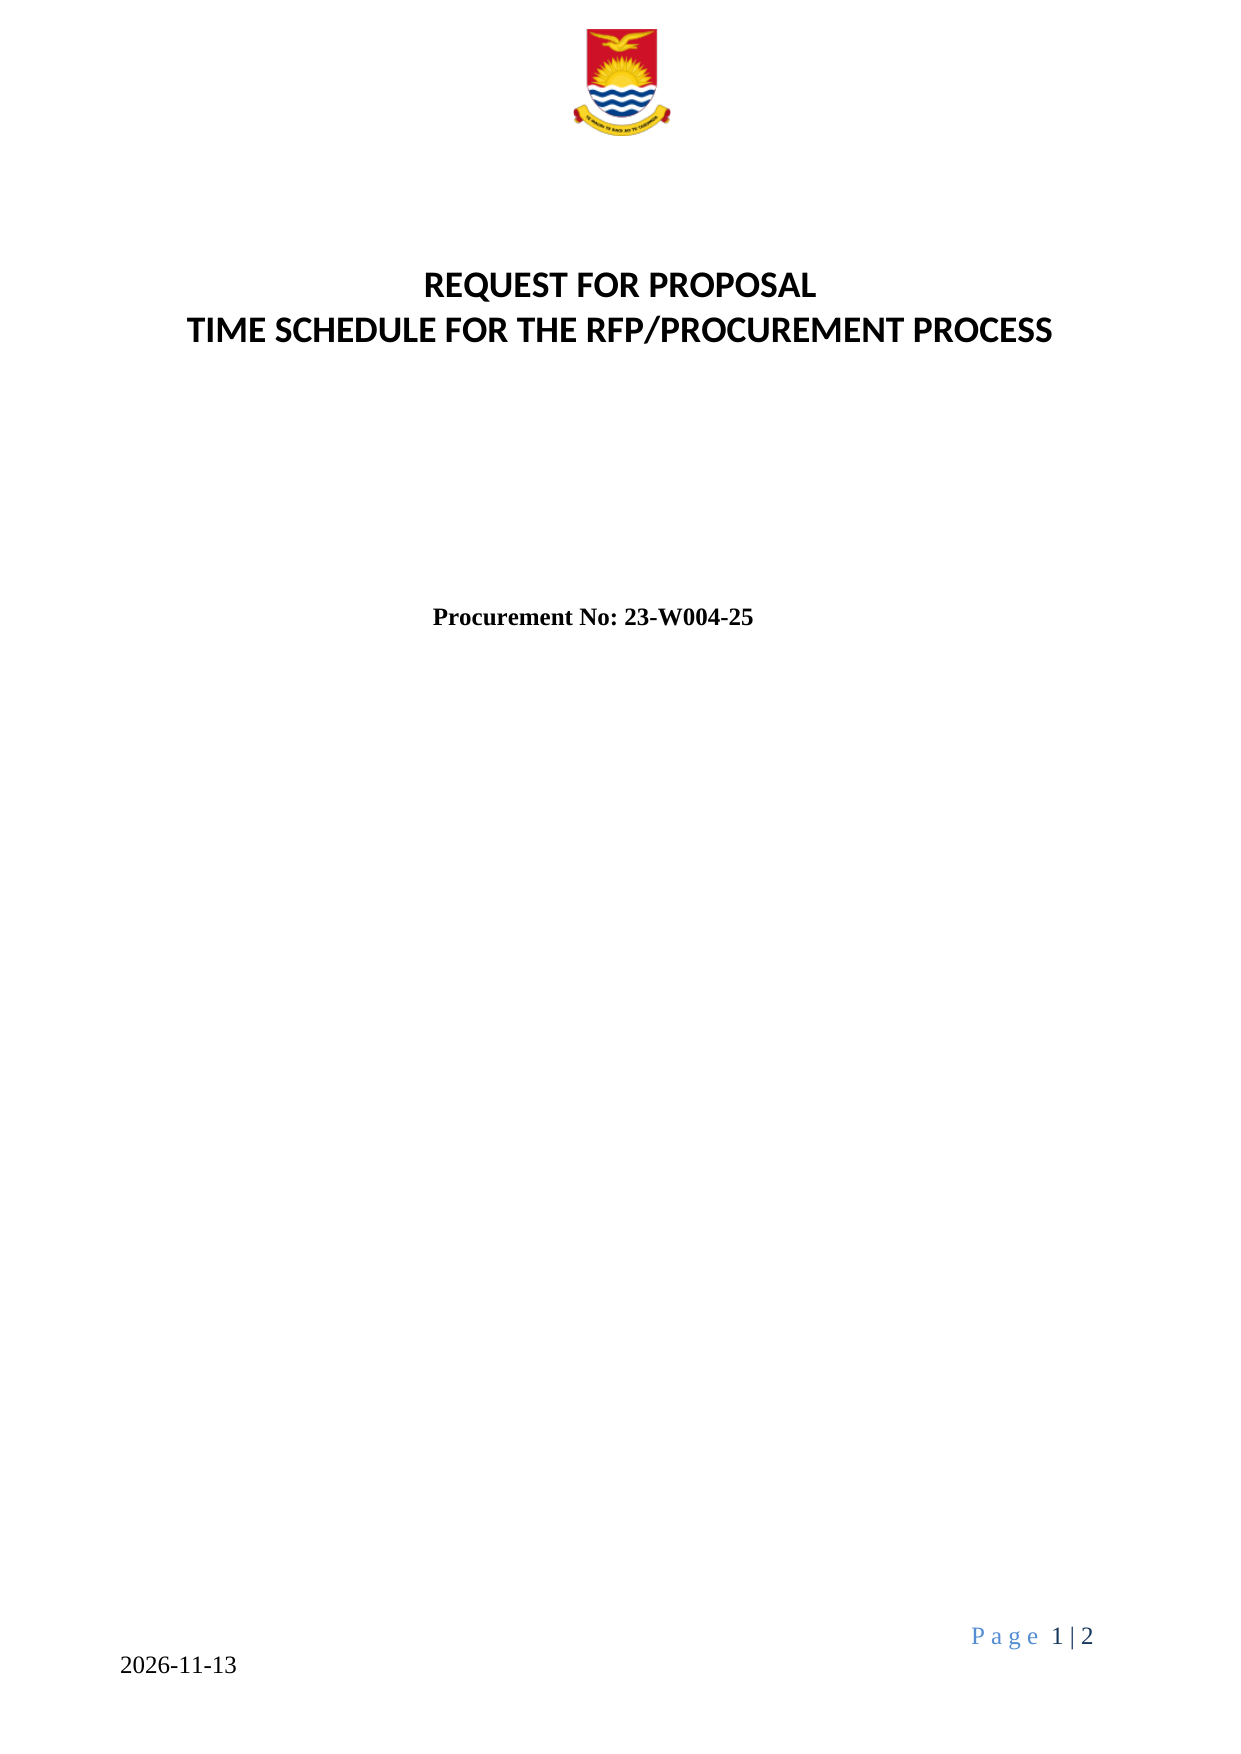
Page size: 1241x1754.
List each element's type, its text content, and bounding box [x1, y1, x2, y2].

text Procurement No: 23-W004-25 [120, 602, 1120, 631]
picture [573, 29, 671, 136]
text REQUEST FOR PROPOSAL TIME SCHEDULE FOR THE RFP/PROCUREMENT PROCESS [120, 261, 1120, 352]
